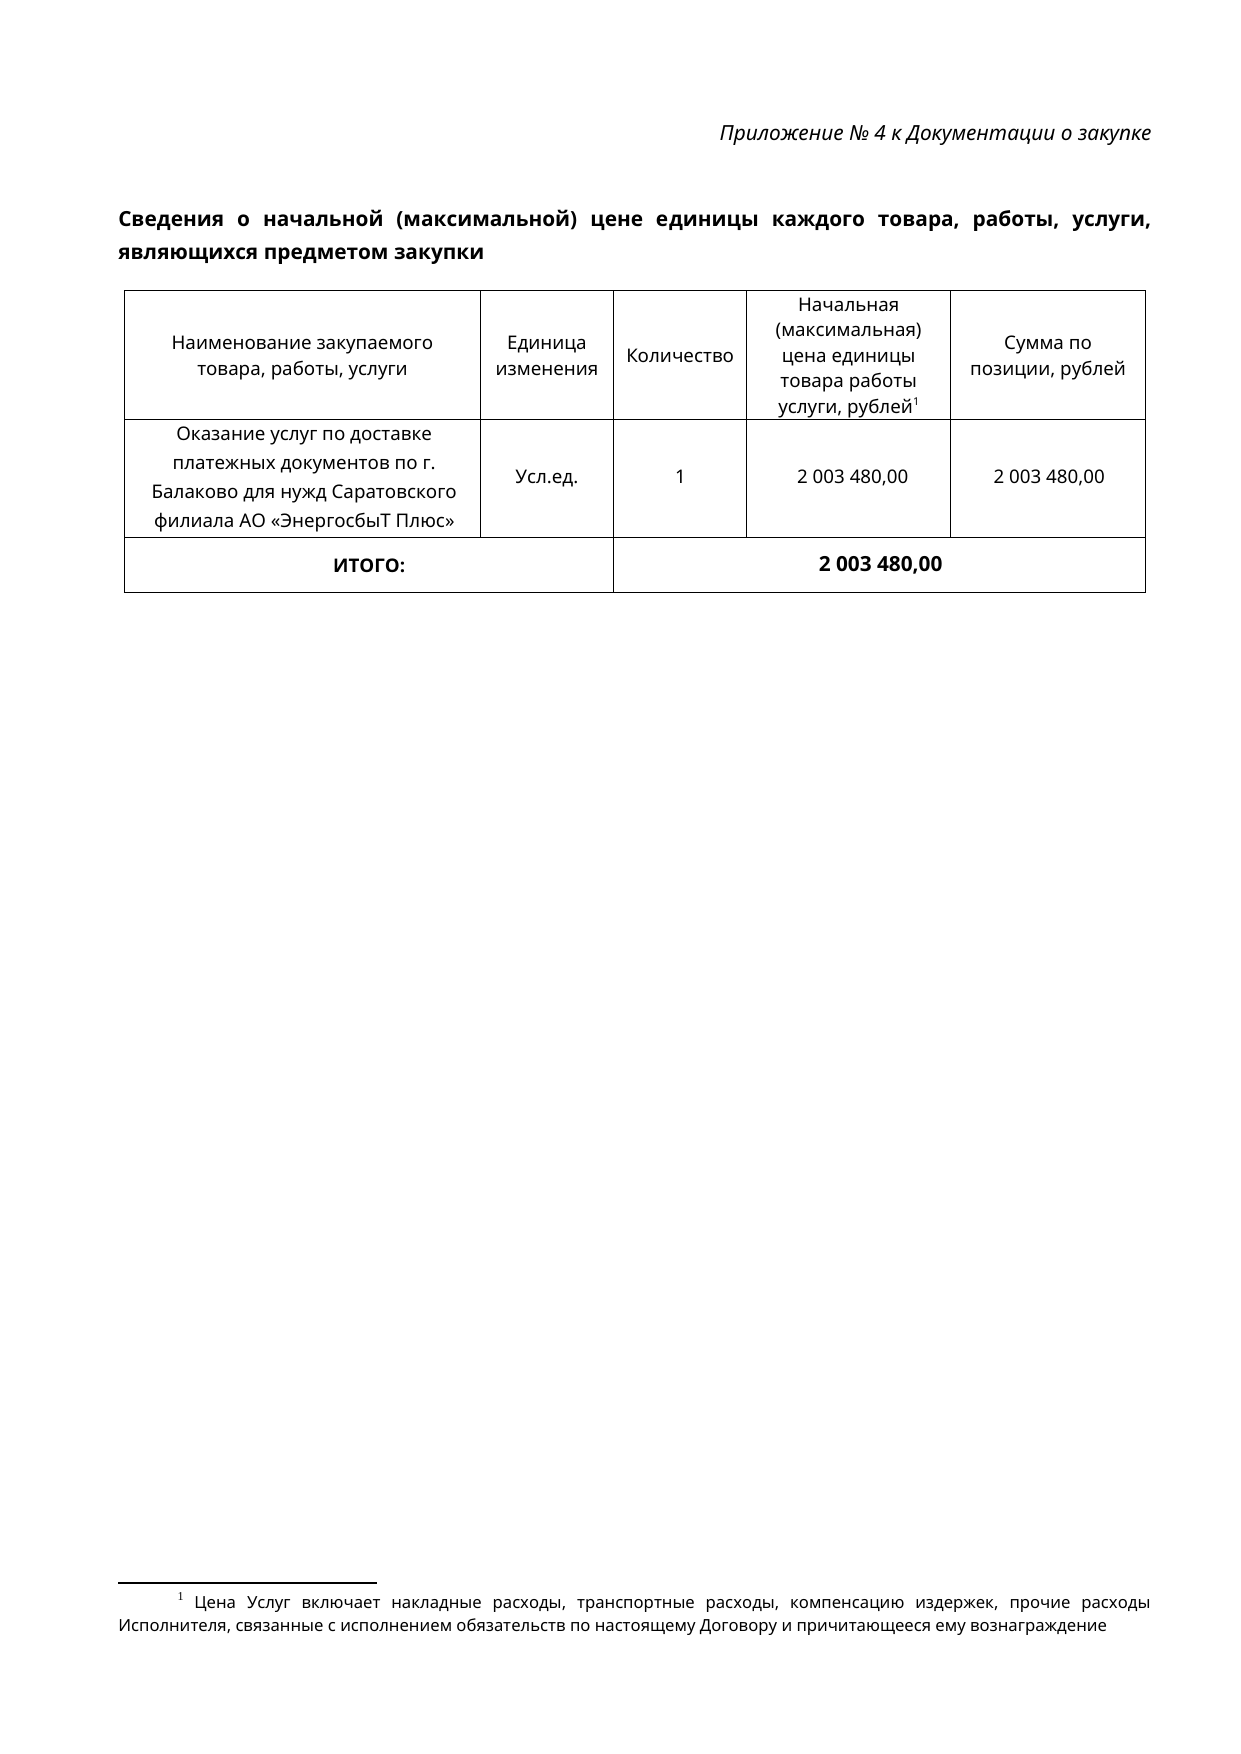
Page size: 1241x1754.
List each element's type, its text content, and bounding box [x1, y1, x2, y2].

text Сведения о начальной (максимальной) цене единицы каждого товара, работы, услуги, являющихся предметом закупки [118, 204, 1152, 265]
table_cell 1 [614, 420, 746, 537]
table_header Единица изменения [481, 291, 613, 419]
table_header Начальная (максимальная) цена единицы товара работы услуги, рублей [747, 291, 950, 419]
table_header Количество [614, 291, 746, 419]
table_cell 2 003 480,00 [747, 420, 950, 537]
table_cell Оказание услуг по доставке платежных документов по г. Балаково для нужд Саратовского филиала АО «ЭнергосбыТ Плюс» [125, 420, 480, 537]
table_header Наименование закупаемого товара, работы, услуги [125, 291, 480, 419]
table_cell 2 003 480,00 [614, 538, 1145, 592]
table_cell ИТОГО: [125, 538, 613, 592]
list Приложение № 4 к Документации о закупке [193, 118, 1152, 147]
table_header Сумма по позиции, рублей [951, 291, 1145, 419]
table_cell Усл.ед. [481, 420, 613, 537]
table_cell 2 003 480,00 [951, 420, 1145, 537]
